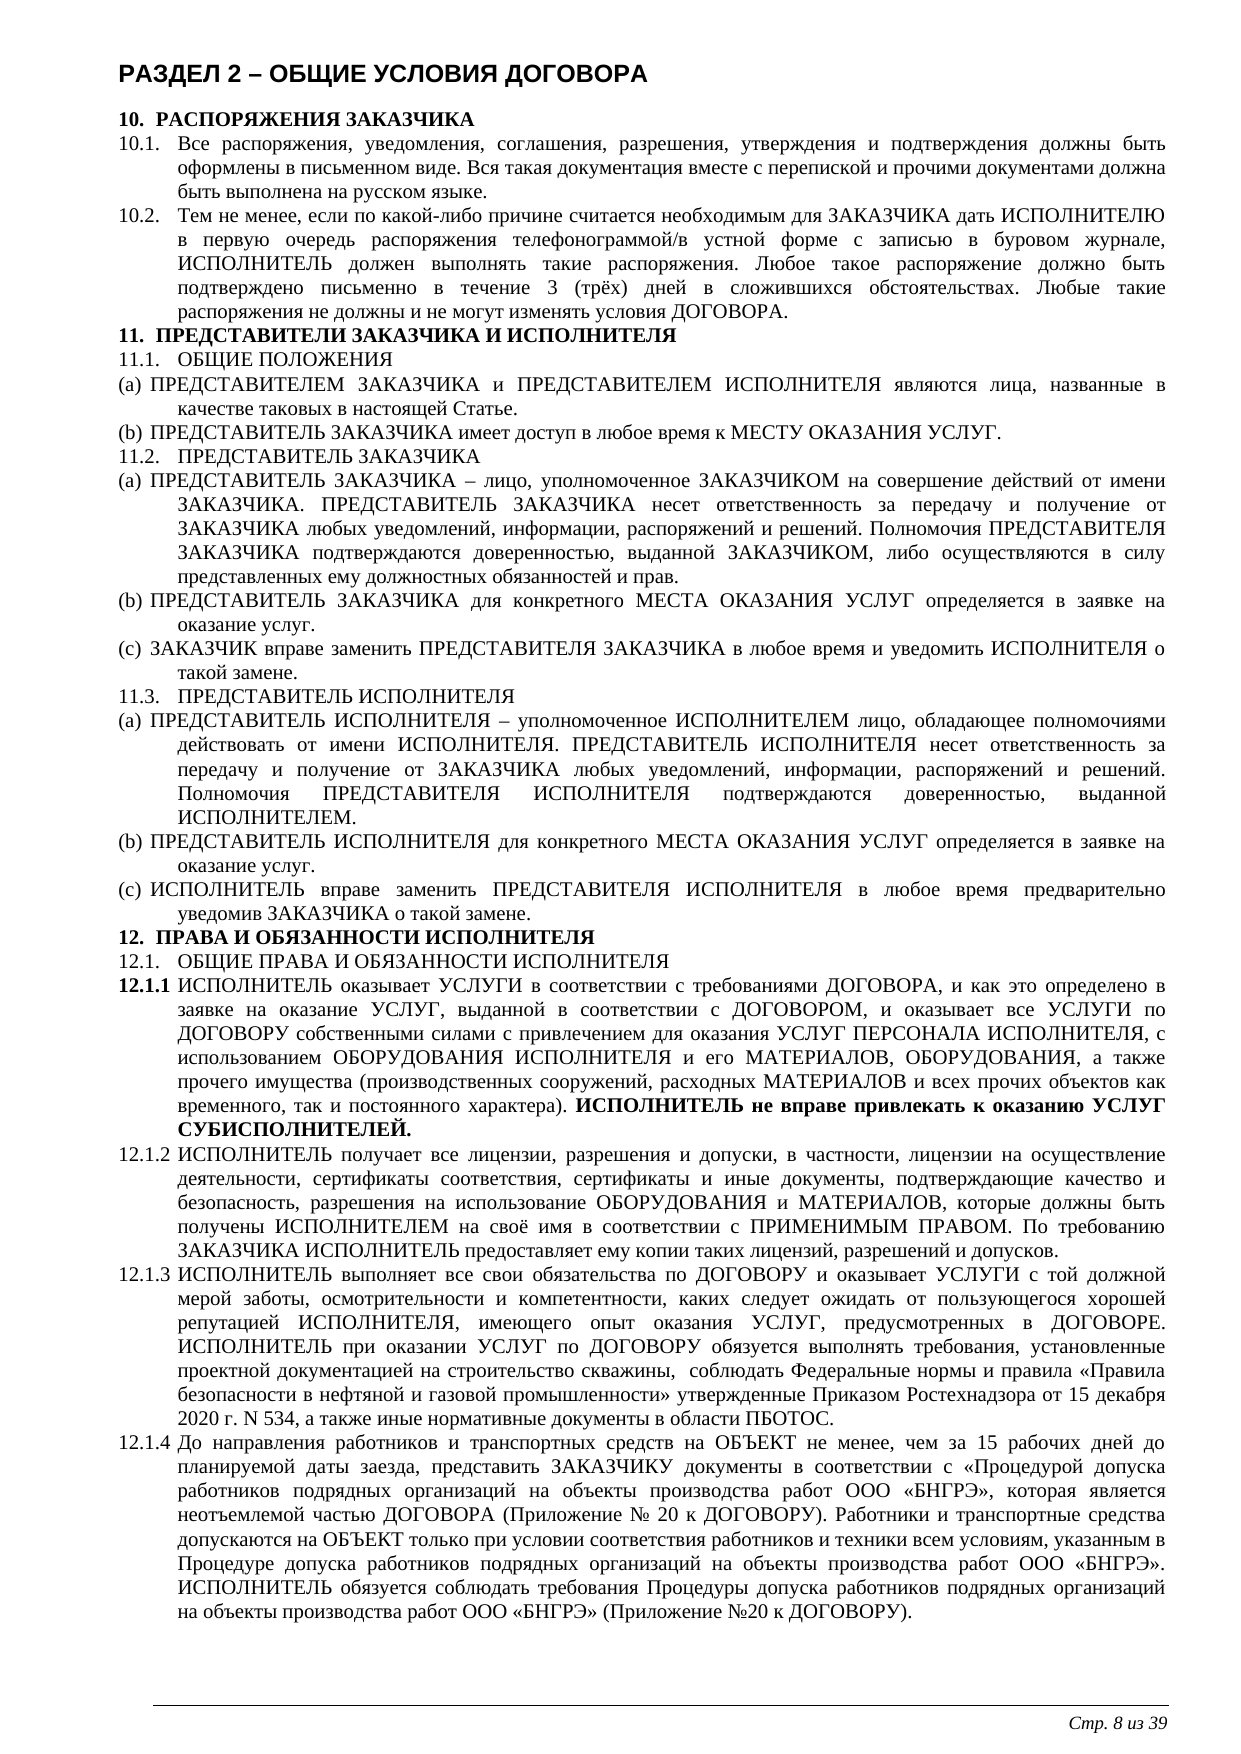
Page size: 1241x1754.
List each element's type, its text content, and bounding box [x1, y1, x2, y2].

list ПРЕДСТАВИТЕЛЬ ЗАКАЗЧИКА [118, 444, 1167, 468]
list До направления работников и транспортных средств на ОБЪЕКТ не менее, чем за 15 рабочих дней до планируемой даты заезда, представить ЗАКАЗЧИКУ документы в соответствии с «Процедурой допуска работников подрядных организаций на объекты производства работ ООО «БНГРЭ», которая является неотъемлемой частью ДОГОВОРА (Приложение № 20 к ДОГОВОРУ). Работники и транспортные средства допускаются на ОБЪЕКТ только при условии соответствия работников и техники всем условиям, указанным в Процедуре допуска работников подрядных организаций на объекты производства работ ООО «БНГРЭ». ИСПОЛНИТЕЛЬ обязуется соблюдать требования Процедуры допуска работников подрядных организаций на объекты производства работ ООО «БНГРЭ» (Приложение №20 к ДОГОВОРУ). [118, 1430, 1167, 1623]
list ИСПОЛНИТЕЛЬ выполняет все свои обязательства по ДОГОВОРУ и оказывает УСЛУГИ с той должной мерой заботы, осмотрительности и компетентности, каких следует ожидать от пользующегося хорошей репутацией ИСПОЛНИТЕЛЯ, имеющего опыт оказания УСЛУГ, предусмотренных в ДОГОВОРЕ. ИСПОЛНИТЕЛЬ при оказании УСЛУГ по ДОГОВОРУ обязуется выполнять требования, установленные проектной документацией на строительство скважины, соблюдать Федеральные нормы и правила «Правила безопасности в нефтяной и газовой промышленности» утвержденные Приказом Ростехнадзора от 15 декабря 2020 г. N 534, а также иные нормативные документы в области ПБОТОС. [118, 1262, 1167, 1430]
list ПРАВА И ОБЯЗАННОСТИ ИСПОЛНИТЕЛЯ [118, 925, 1167, 949]
list ИСПОЛНИТЕЛЬ вправе заменить ПРЕДСТАВИТЕЛЯ ИСПОЛНИТЕЛЯ в любое время предварительно уведомив ЗАКАЗЧИКА о такой замене. [118, 877, 1167, 925]
list ПРЕДСТАВИТЕЛЬ ЗАКАЗЧИКА имеет доступ в любое время к МЕСТУ ОКАЗАНИЯ УСЛУГ. [118, 419, 1167, 444]
list ПРЕДСТАВИТЕЛЬ ЗАКАЗЧИКА для конкретного МЕСТА ОКАЗАНИЯ УСЛУГ определяется в заявке на оказание услуг. [118, 588, 1167, 636]
list ПРЕДСТАВИТЕЛЬ ИСПОЛНИТЕЛЯ [118, 684, 1167, 708]
list ПРЕДСТАВИТЕЛЬ ИСПОЛНИТЕЛЯ – уполномоченное ИСПОЛНИТЕЛЕМ лицо, обладающее полномочиями действовать от имени ИСПОЛНИТЕЛЯ. ПРЕДСТАВИТЕЛЬ ИСПОЛНИТЕЛЯ несет ответственность за передачу и получение от ЗАКАЗЧИКА любых уведомлений, информации, распоряжений и решений. Полномочия ПРЕДСТАВИТЕЛЯ ИСПОЛНИТЕЛЯ подтверждаются доверенностью, выданной ИСПОЛНИТЕЛЕМ. [118, 708, 1167, 829]
list ПРЕДСТАВИТЕЛЕМ ЗАКАЗЧИКА и ПРЕДСТАВИТЕЛЕМ ИСПОЛНИТЕЛЯ являются лица, названные в качестве таковых в настоящей Статье. [118, 371, 1167, 419]
list ПРЕДСТАВИТЕЛЬ ЗАКАЗЧИКА – лицо, уполномоченное ЗАКАЗЧИКОМ на совершение действий от имени ЗАКАЗЧИКА. ПРЕДСТАВИТЕЛЬ ЗАКАЗЧИКА несет ответственность за передачу и получение от ЗАКАЗЧИКА любых уведомлений, информации, распоряжений и решений. Полномочия ПРЕДСТАВИТЕЛЯ ЗАКАЗЧИКА подтверждаются доверенностью, выданной ЗАКАЗЧИКОМ, либо осуществляются в силу представленных ему должностных обязанностей и прав. [118, 468, 1167, 588]
list ОБЩИЕ ПОЛОЖЕНИЯ [118, 347, 1167, 371]
list РАСПОРЯЖЕНИЯ ЗАКАЗЧИКА [118, 107, 1167, 131]
list Тем не менее, если по какой-либо причине считается необходимым для ЗАКАЗЧИКА дать ИСПОЛНИТЕЛЮ в первую очередь распоряжения телефонограммой/в устной форме с записью в буровом журнале, ИСПОЛНИТЕЛЬ должен выполнять такие распоряжения. Любое такое распоряжение должно быть подтверждено письменно в течение 3 (трёх) дней в сложившихся обстоятельствах. Любые такие распоряжения не должны и не могут изменять условия ДОГОВОРА. [118, 203, 1167, 323]
list ИСПОЛНИТЕЛЬ получает все лицензии, разрешения и допуски, в частности, лицензии на осуществление деятельности, сертификаты соответствия, сертификаты и иные документы, подтверждающие качество и безопасность, разрешения на использование ОБОРУДОВАНИЯ и МАТЕРИАЛОВ, которые должны быть получены ИСПОЛНИТЕЛЕМ на своё имя в соответствии с ПРИМЕНИМЫМ ПРАВОМ. По требованию ЗАКАЗЧИКА ИСПОЛНИТЕЛЬ предоставляет ему копии таких лицензий, разрешений и допусков. [118, 1141, 1167, 1262]
list ОБЩИЕ ПРАВА И ОБЯЗАННОСТИ ИСПОЛНИТЕЛЯ [118, 949, 1167, 973]
list ИСПОЛНИТЕЛЬ оказывает УСЛУГИ в соответствии с требованиями ДОГОВОРА, и как это определено в заявке на оказание УСЛУГ, выданной в соответствии с ДОГОВОРОМ, и оказывает все УСЛУГИ по ДОГОВОРУ собственными силами с привлечением для оказания УСЛУГ ПЕРСОНАЛА ИСПОЛНИТЕЛЯ, с использованием ОБОРУДОВАНИЯ ИСПОЛНИТЕЛЯ и его МАТЕРИАЛОВ, ОБОРУДОВАНИЯ, а также прочего имущества (производственных сооружений, расходных МАТЕРИАЛОВ и всех прочих объектов как временного, так и постоянного характера). ИСПОЛНИТЕЛЬ не вправе привлекать к оказанию УСЛУГ СУБИСПОЛНИТЕЛЕЙ. [118, 973, 1167, 1141]
list ПРЕДСТАВИТЕЛИ ЗАКАЗЧИКА И ИСПОЛНИТЕЛЯ [118, 323, 1167, 347]
list ЗАКАЗЧИК вправе заменить ПРЕДСТАВИТЕЛЯ ЗАКАЗЧИКА в любое время и уведомить ИСПОЛНИТЕЛЯ о такой замене. [118, 636, 1167, 684]
list Все распоряжения, уведомления, соглашения, разрешения, утверждения и подтверждения должны быть оформлены в письменном виде. Вся такая документация вместе с перепиской и прочими документами должна быть выполнена на русском языке. [118, 131, 1167, 203]
list ПРЕДСТАВИТЕЛЬ ИСПОЛНИТЕЛЯ для конкретного МЕСТА ОКАЗАНИЯ УСЛУГ определяется в заявке на оказание услуг. [118, 829, 1167, 877]
